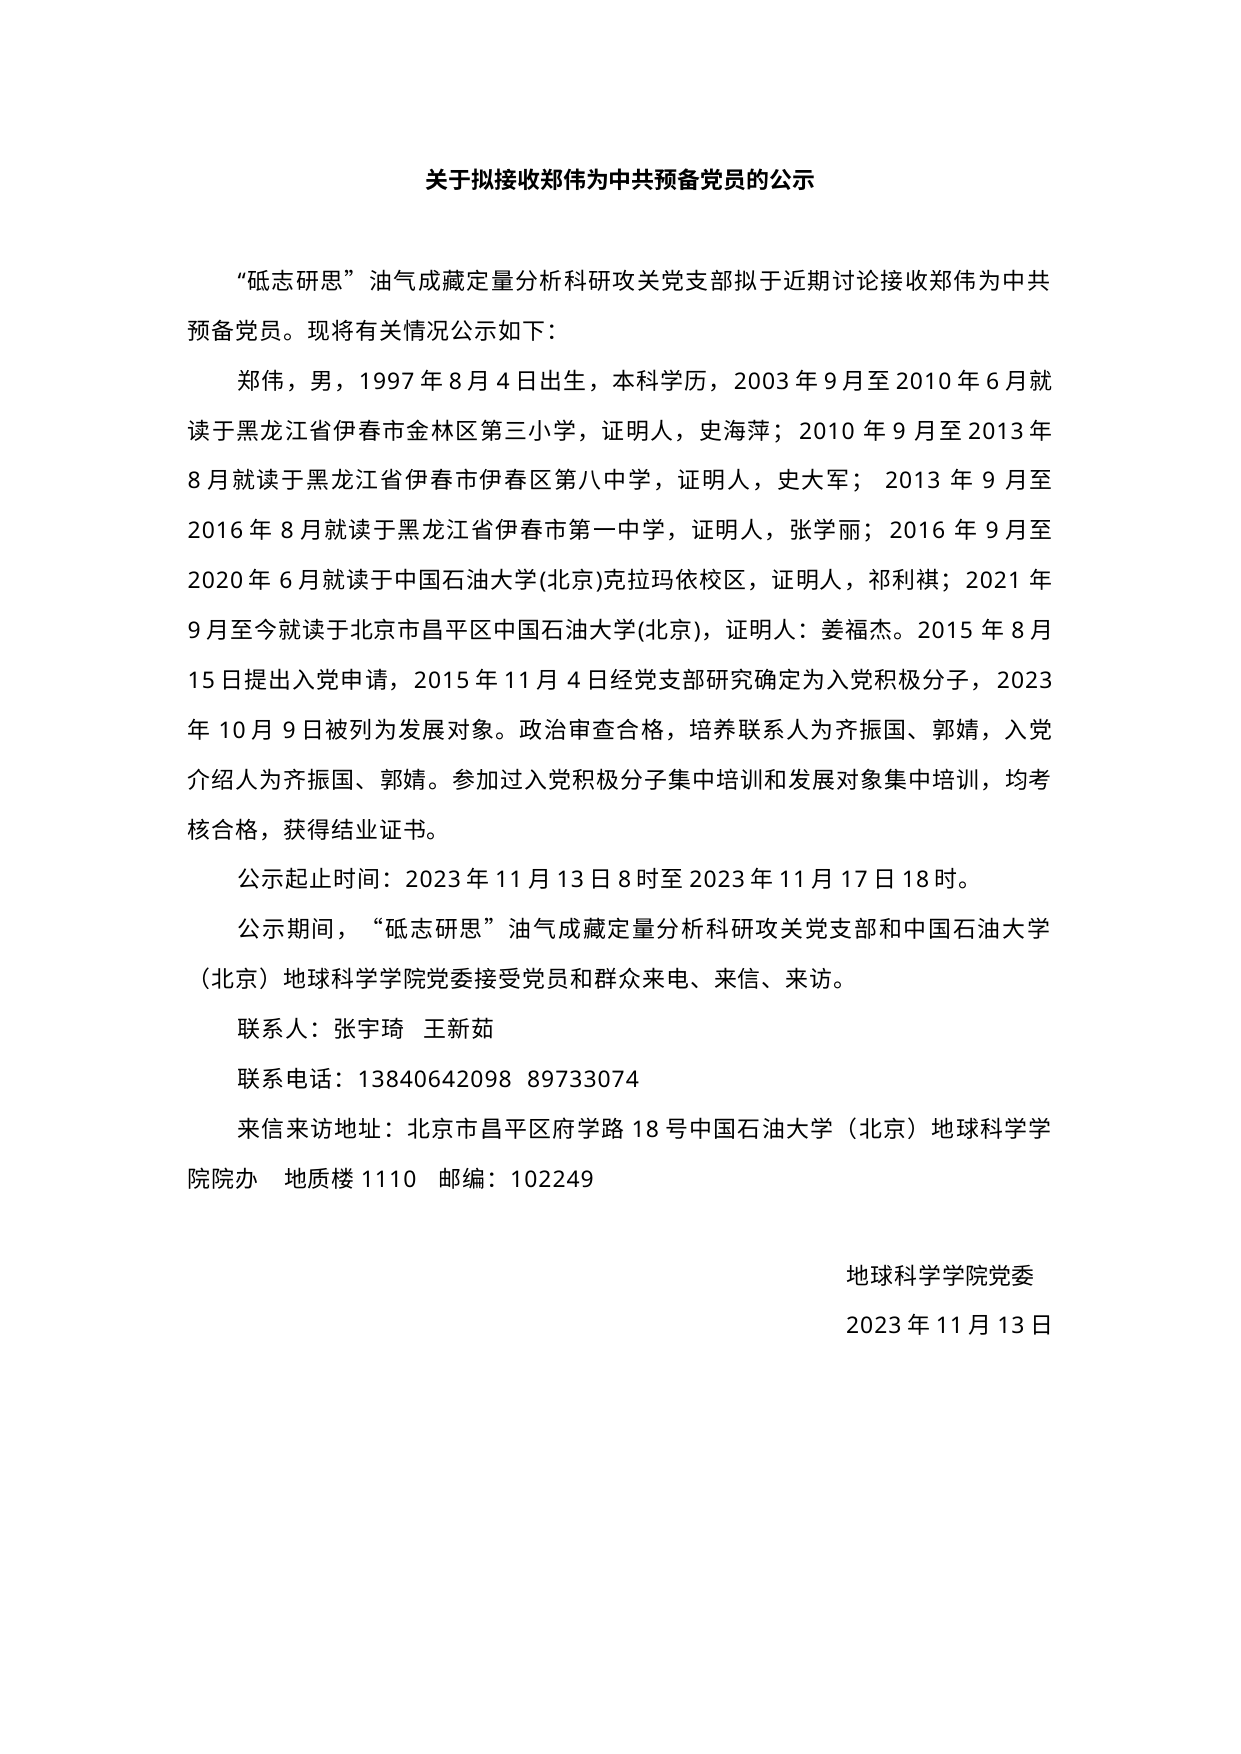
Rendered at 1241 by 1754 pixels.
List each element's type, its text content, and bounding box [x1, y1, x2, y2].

text 2023年11月13日 [187, 1307, 1053, 1341]
text “砥志研思”油气成藏定量分析科研攻关党支部拟于近期讨论接收郑伟为中共预备党员。现将有关情况公示如下： [187, 263, 1053, 346]
text 关于拟接收郑伟为中共预备党员的公示 [187, 162, 1053, 195]
text 地球科学学院党委 [187, 1257, 1034, 1291]
text 公示期间，“砥志研思”油气成藏定量分析科研攻关党支部和中国石油大学（北京）地球科学学院党委接受党员和群众来电、来信、来访。 [187, 911, 1053, 994]
text 来信来访地址：北京市昌平区府学路18号中国石油大学（北京）地球科学学院院办 地质楼1110 邮编：102249 [187, 1111, 1053, 1194]
text 联系人：张宇琦 王新茹 [187, 1011, 1053, 1044]
text 公示起止时间：2023年11月13日8时至2023年11月17日18时。 [187, 861, 1053, 895]
text 郑伟，男，1997年8月4日出生，本科学历，2003年9月至2010年6月就读于黑龙江省伊春市金林区第三小学，证明人，史海萍；2010 年9 月至2013年8月就读于黑龙江省伊春市伊春区第八中学，证明人，史大军； 2013 年 9 月至2016年 8月就读于黑龙江省伊春市第一中学，证明人，张学丽；2016 年 9月至2020年 6月就读于中国石油大学(北京)克拉玛依校区，证明人，祁利褀；2021 年 9月至今就读于北京市昌平区中国石油大学(北京)，证明人：姜福杰。2015 年 8月15日提出入党申请，2015年11月 4日经党支部研究确定为入党积极分子，2023年 10月 9日被列为发展对象。政治审查合格，培养联系人为齐振国、郭婧，入党介绍人为齐振国、郭婧。参加过入党积极分子集中培训和发展对象集中培训，均考核合格，获得结业证书。 [187, 363, 1053, 845]
text 联系电话：13840642098 89733074 [187, 1061, 1053, 1094]
